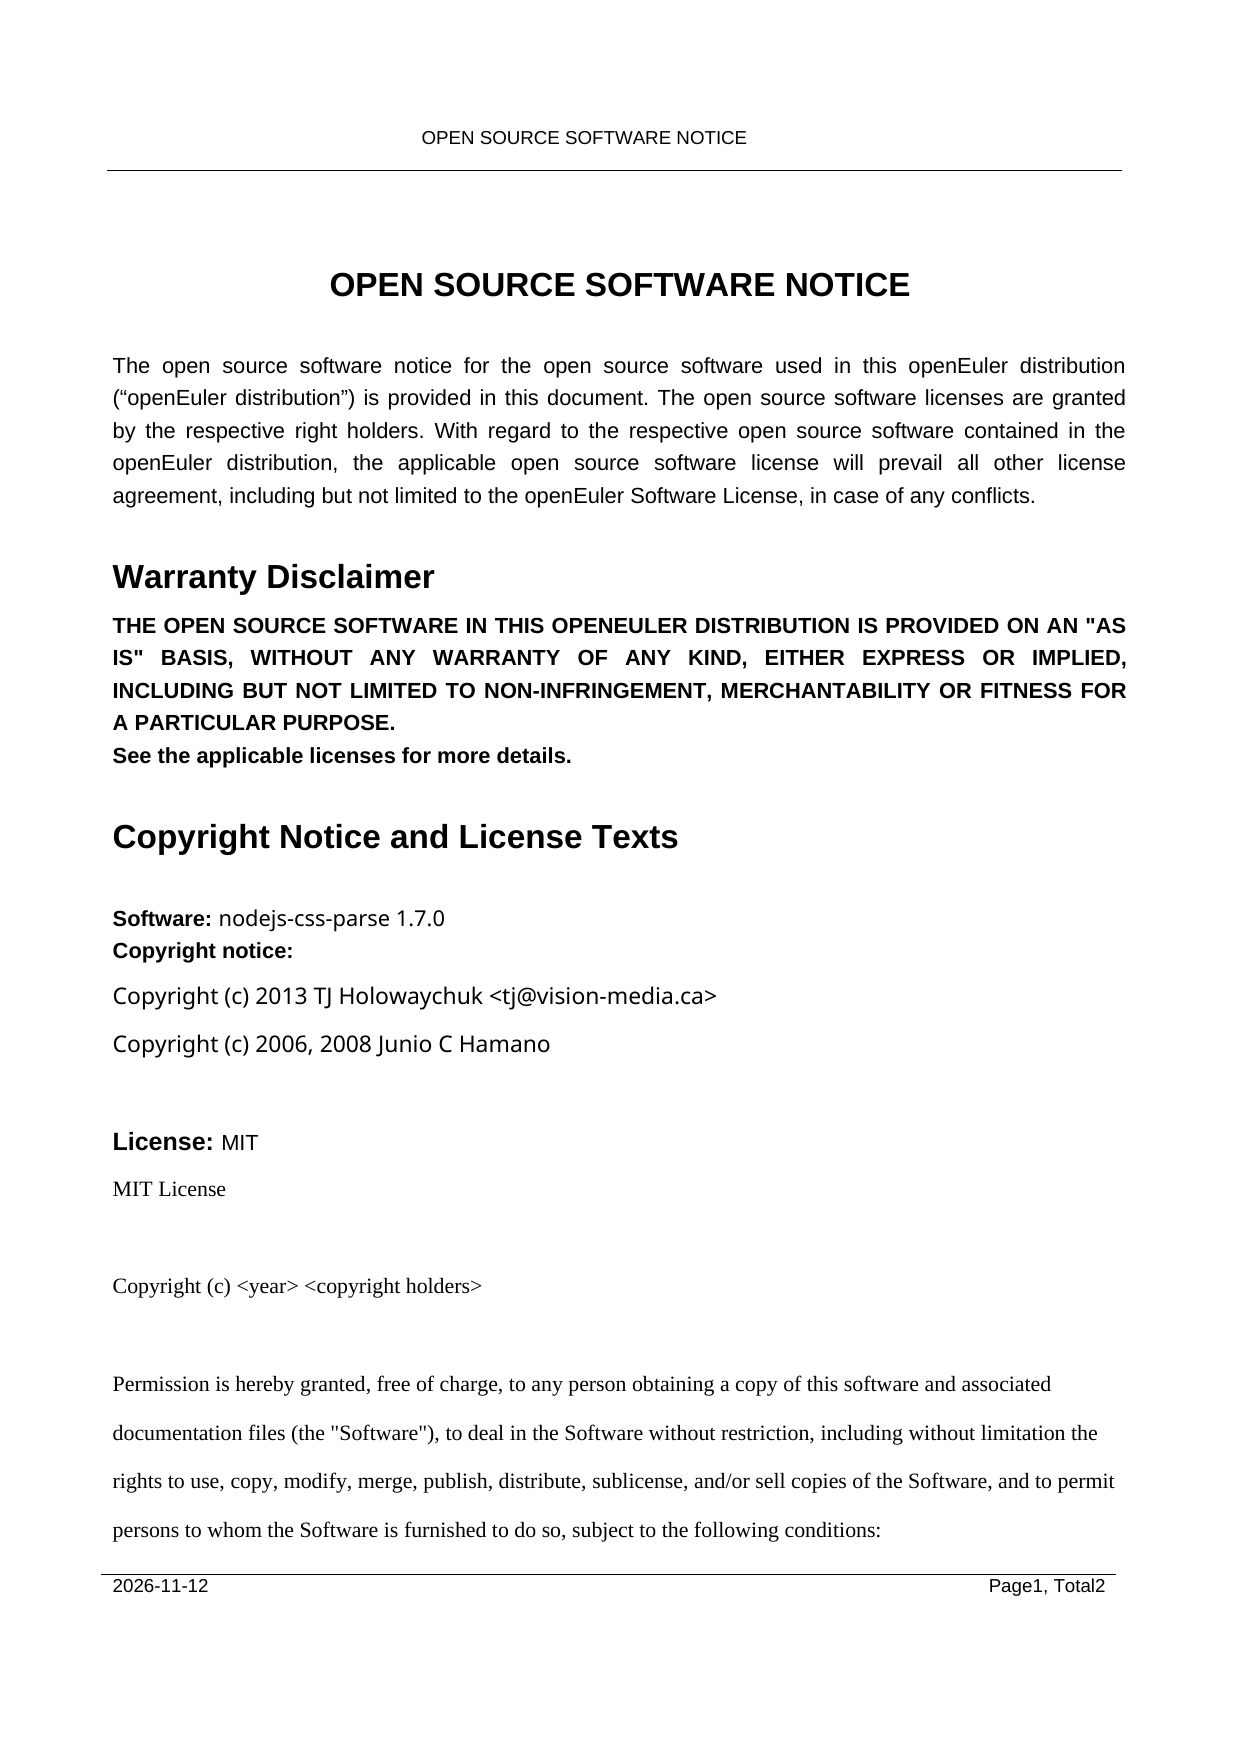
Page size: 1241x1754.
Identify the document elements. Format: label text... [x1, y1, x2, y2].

text License: MIT [112, 1125, 1128, 1158]
text THE OPEN SOURCE SOFTWARE IN THIS OPENEULER DISTRIBUTION IS PROVIDED ON AN "AS IS" BASIS, WITHOUT ANY WARRANTY OF ANY KIND, EITHER EXPRESS OR IMPLIED, INCLUDING BUT NOT LIMITED TO NON-INFRINGEMENT, MERCHANTABILITY OR FITNESS FOR A PARTICULAR PURPOSE. See the applicable licenses for more details. [112, 609, 1128, 771]
text Copyright (c) 2013 TJ Holowaychuk <tj@vision-media.ca> Copyright (c) 2006, 2008 Junio C Hamano [112, 979, 1128, 1109]
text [112, 1172, 1128, 1546]
text Warranty Disclaimer [112, 544, 1128, 609]
text The open source software notice for the open source software used in this openEuler distribution (“openEuler distribution”) is provided in this document. The open source software licenses are granted by the respective right holders. With regard to the respective open source software contained in the openEuler distribution, the applicable open source software license will prevail all other license agreement, including but not limited to the openEuler Software License, in case of any conflicts. [112, 349, 1128, 511]
text Copyright notice: [112, 934, 1128, 966]
text Copyright Notice and License Texts [112, 804, 1128, 869]
text Software: nodejs-css-parse 1.7.0 [112, 901, 1128, 934]
text OPEN SOURCE SOFTWARE NOTICE [112, 251, 1128, 316]
